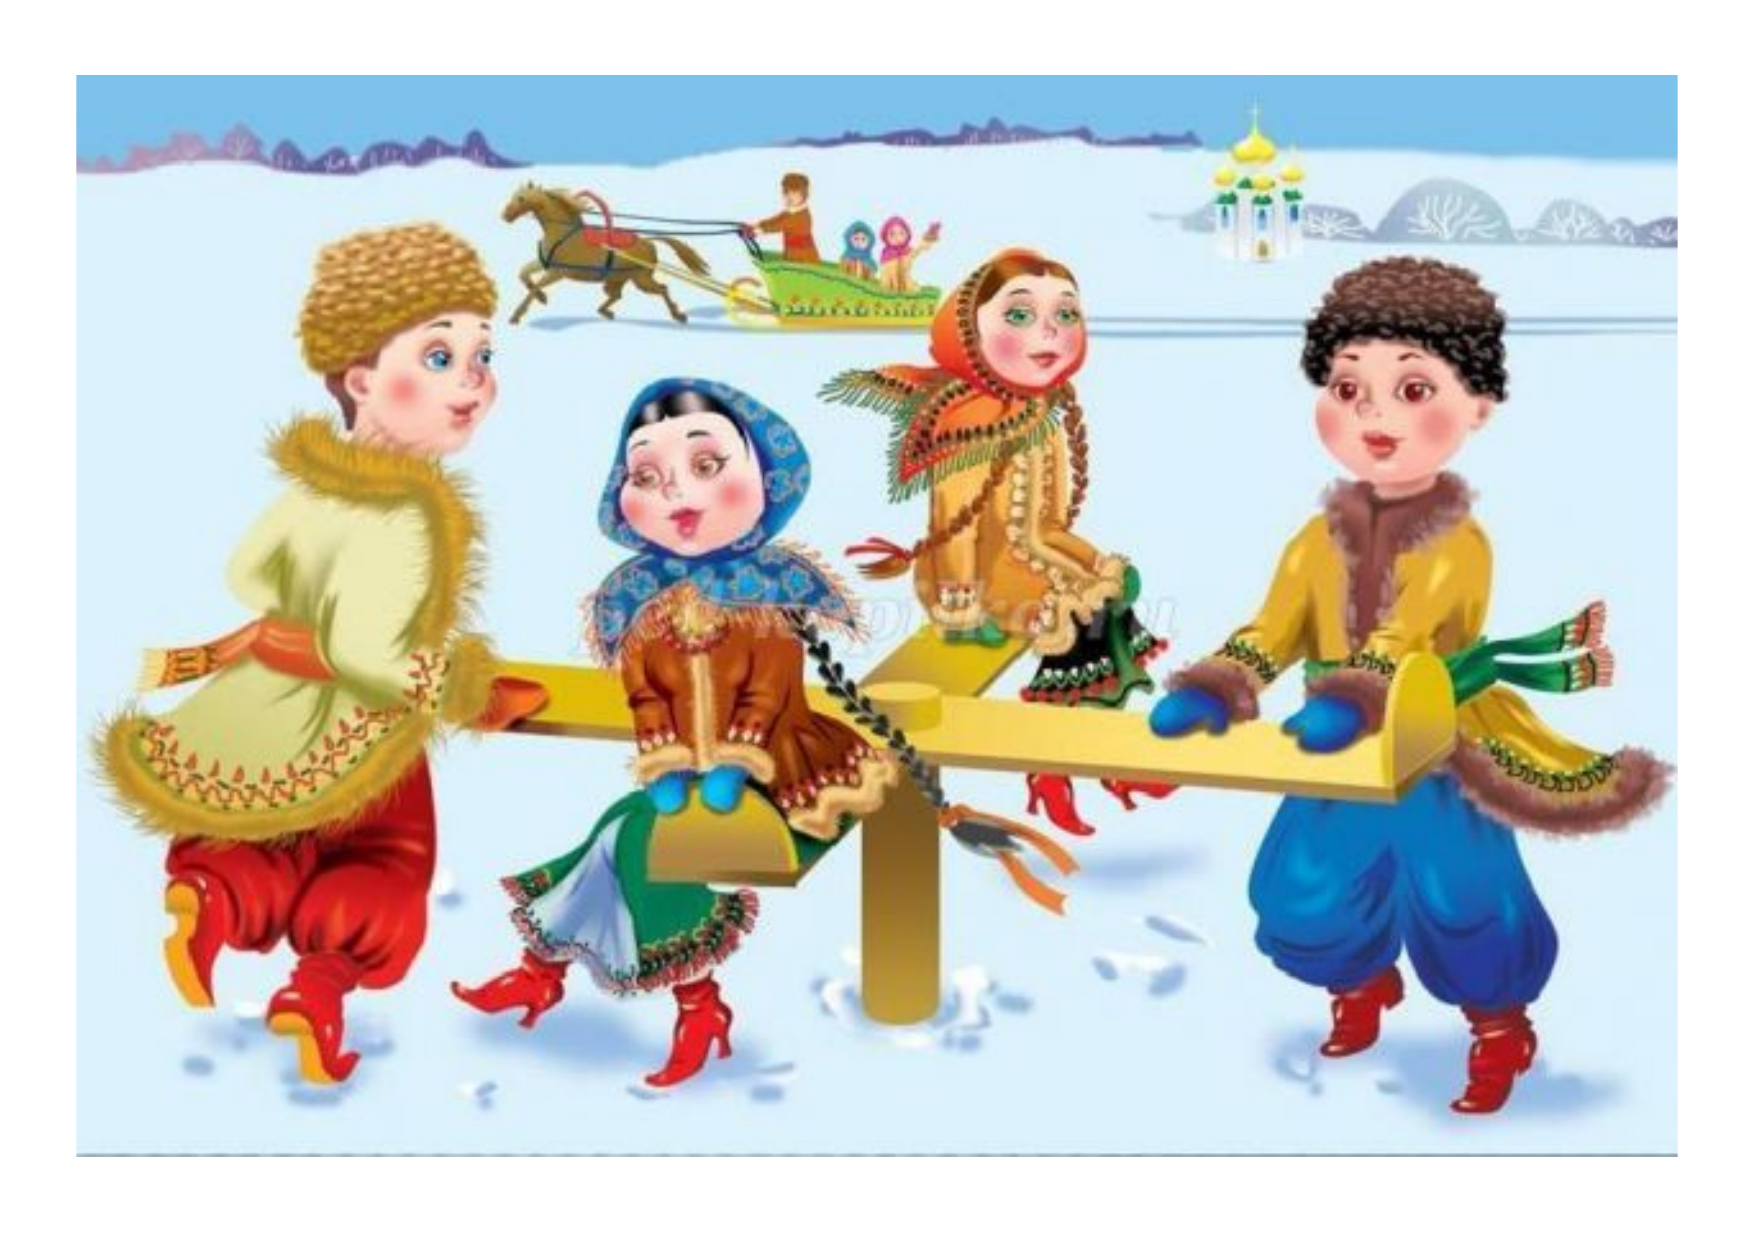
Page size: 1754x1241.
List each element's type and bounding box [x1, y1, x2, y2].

picture [76, 75, 1678, 1157]
